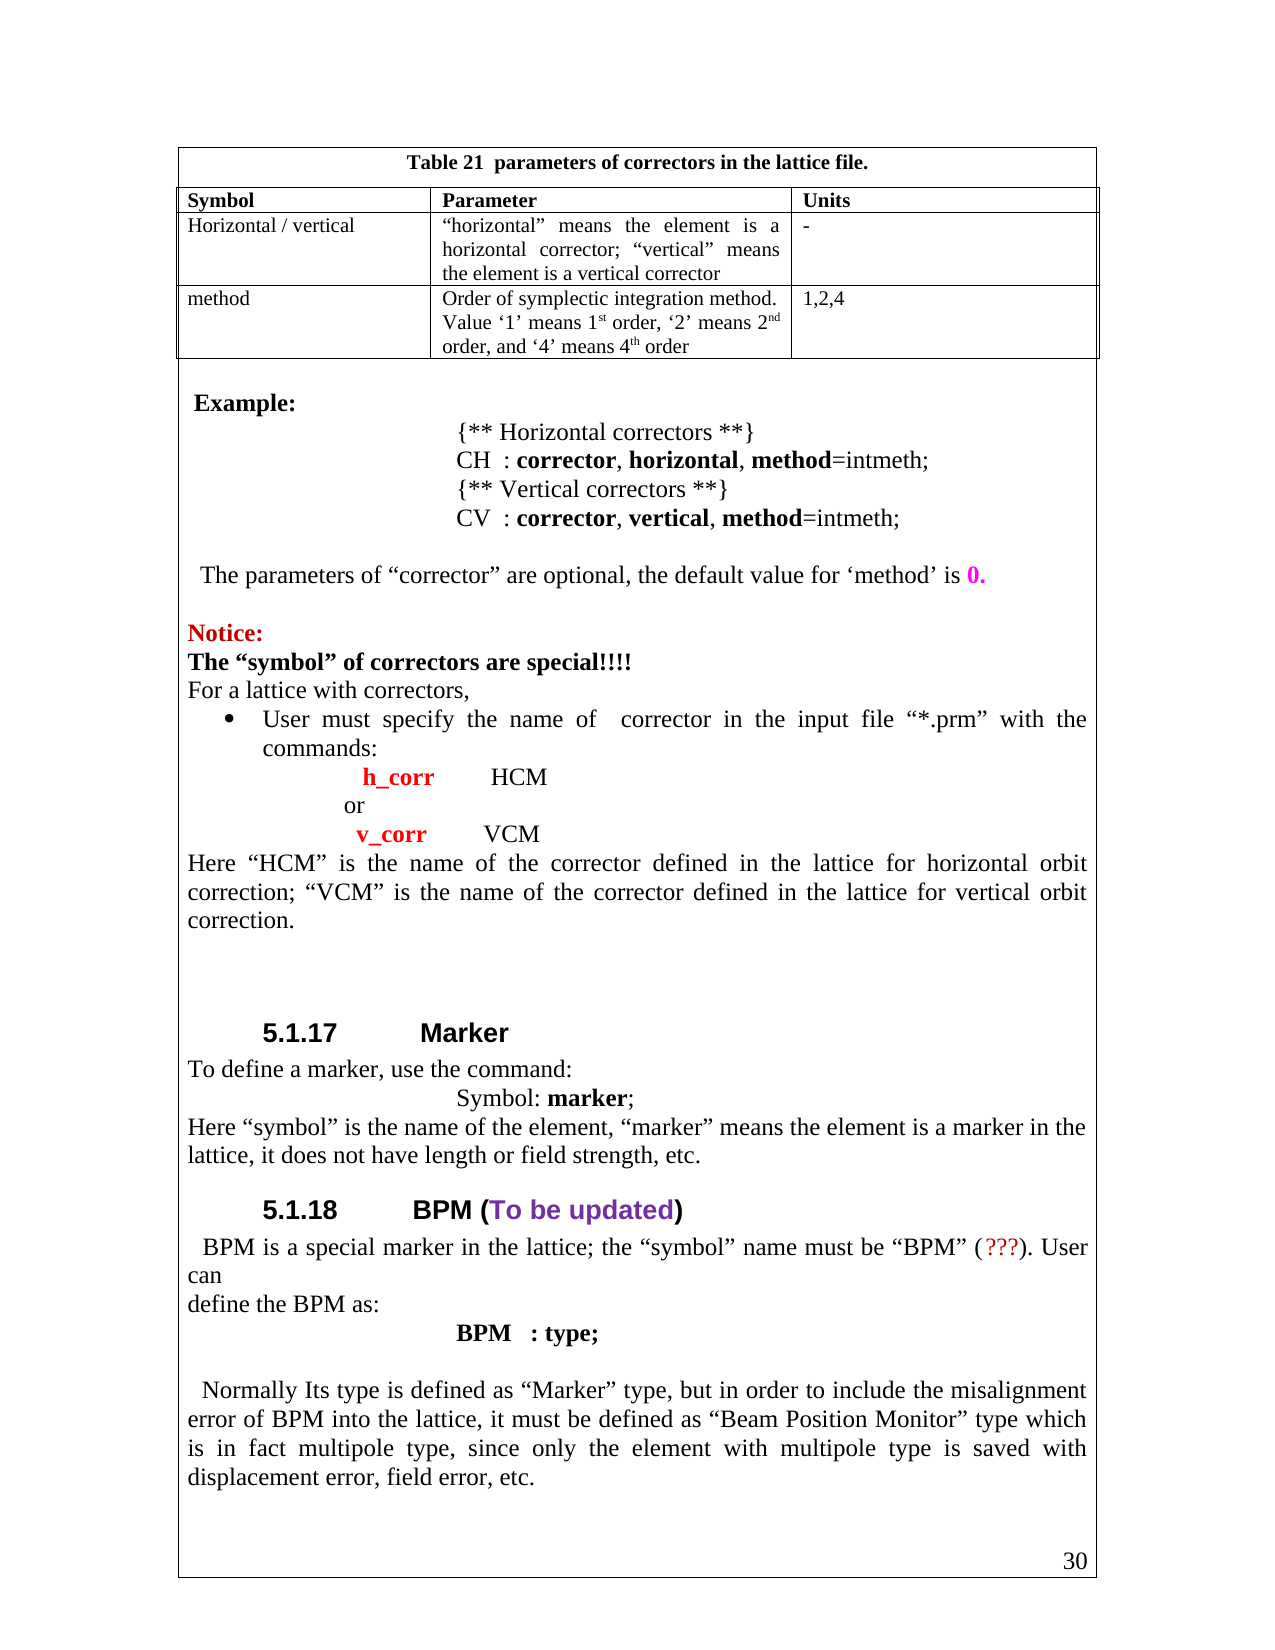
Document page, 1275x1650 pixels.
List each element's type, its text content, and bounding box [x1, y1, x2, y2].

text BPM : type; [456, 1318, 1088, 1347]
text {** Horizontal correctors **} [456, 417, 1088, 445]
table_cell Horizontal / vertical [179, 213, 430, 285]
text Example: [187, 388, 1088, 417]
table_cell method [179, 286, 430, 358]
text Normally Its type is defined as “Marker” type, but in order to include the misalignment error of BPM into the lattice, it must be defined as “Beam Position Monitor” type which is in fact multipole type, since only the element with multipole type is saved with displacement error, field error, etc. [187, 1375, 1088, 1490]
text CH : corrector, horizontal, method=intmeth; [456, 445, 1088, 474]
text Here “symbol” is the name of the element, “marker” means the element is a marker in the lattice, it does not have length or field strength, etc. [187, 1112, 1088, 1169]
table_header Units [792, 188, 1096, 212]
text Symbol: marker; [456, 1083, 1088, 1112]
list User must specify the name of corrector in the input file “*.prm” with the commands: [225, 704, 1088, 762]
text Here “HCM” is the name of the corrector defined in the lattice for horizontal orbit correction; “VCM” is the name of the corrector defined in the lattice for vertical orbit correction. [187, 848, 1088, 934]
table_cell “horizontal” means the element is a horizontal corrector; “vertical” means the element is a vertical corrector [431, 213, 791, 285]
table_header Symbol [179, 188, 430, 212]
table_cell - [792, 213, 1096, 285]
table_header Parameter [431, 188, 791, 212]
table_cell Order of symplectic integration method. Value ‘1’ means 1st order, ‘2’ means 2nd order, and ‘4’ means 4th order [431, 286, 791, 358]
text CV : corrector, vertical, method=intmeth; [456, 503, 1088, 532]
text To define a marker, use the command: [187, 1054, 1088, 1083]
text v_corr VCM [187, 819, 1088, 848]
table_cell 1,2,4 [792, 286, 1096, 358]
text BPM is a special marker in the lattice; the “symbol” name must be “BPM” (???). User can [187, 1232, 1088, 1289]
text The “symbol” of correctors are special!!!! [187, 647, 1088, 675]
text or [187, 790, 1088, 819]
text define the BPM as: [187, 1289, 1088, 1318]
text For a lattice with correctors, [187, 675, 1088, 704]
subtitle BPM (To be updated) [262, 1194, 1088, 1225]
text h_corr HCM [187, 762, 1088, 790]
text Notice: [187, 618, 1088, 647]
text {** Vertical correctors **} [456, 474, 1088, 503]
subtitle Marker [262, 1017, 1088, 1048]
text The parameters of “corrector” are optional, the default value for ‘method’ is 0. [187, 560, 1088, 589]
